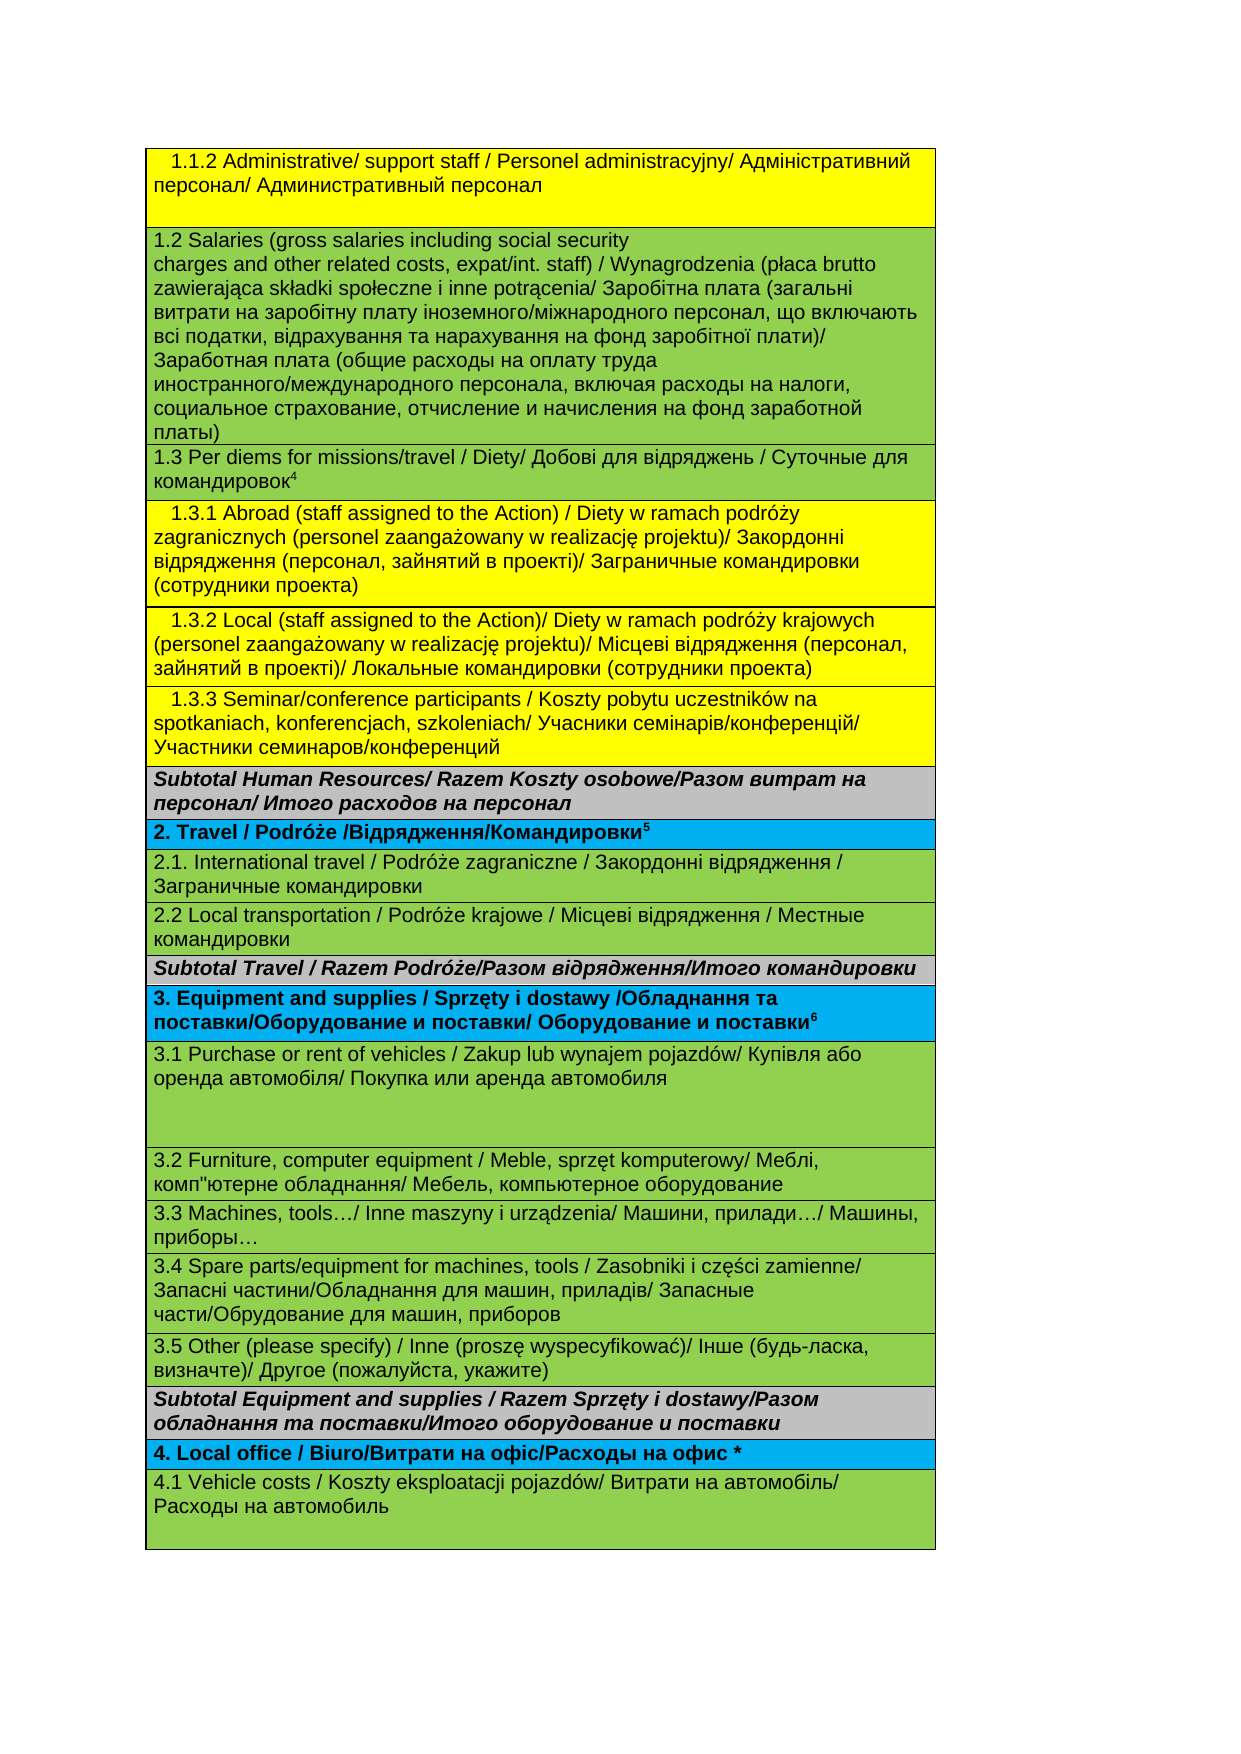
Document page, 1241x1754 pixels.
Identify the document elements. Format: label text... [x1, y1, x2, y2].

table_cell 2. Travel / Podróże /Відрядження/Командировки5 [147, 820, 935, 849]
table_cell 3.2 Furniture, computer equipment / Meble, sprzęt komputerowy/ Меблі, комп"ютерне обладнання/ Мебель, компьютерное оборудование [147, 1148, 935, 1200]
table_cell Subtotal Travel / Razem Podróże/Разом відрядження/Итого командировки [147, 956, 935, 984]
table_cell 3. Equipment and supplies / Sprzęty i dostawy /Обладнання та поставки/Оборудование и поставки/ Оборудование и поставки6 [147, 986, 935, 1041]
table_cell 1.3.2 Local (staff assigned to the Action)/ Diety w ramach podróży krajowych (personel zaangażowany w realizację projektu)/ Місцеві відрядження (персонал, зайнятий в проекті)/ Локальные командировки (сотрудники проекта) [147, 608, 935, 686]
table_cell 4. Local office / Biuro/Витрати на офіс/Расходы на офис * [147, 1440, 935, 1469]
table_cell 1.3.3 Seminar/conference participants / Koszty pobytu uczestników na spotkaniach, konferencjach, szkoleniach/ Учасники семінарів/конференцій/ Участники семинаров/конференций [147, 687, 935, 766]
table_cell 1.2 Salaries (gross salaries including social security charges and other related costs, expat/int. staff) / Wynagrodzenia (płaca brutto zawierająca składki społeczne i inne potrącenia/ Заробітна плата (загальні витрати на заробітну плату іноземного/міжнародного персонал, що включають всі податки, відрахування та нарахування на фонд заробітної плати)/ Заработная плата (общие расходы на оплату труда иностранного/международного персонала, включая расходы на налоги, социальное страхование, отчисление и начисления на фонд заработной платы) [147, 228, 935, 444]
table_cell Subtotal Human Resources/ Razem Koszty osobowe/Разом витрат на персонал/ Итого расходов на персонал [147, 767, 935, 819]
table_cell 3.3 Machines, tools…/ Inne maszyny i urządzenia/ Машини, прилади…/ Машины, приборы… [147, 1201, 935, 1253]
table_cell 2.2 Local transportation / Podróże krajowe / Місцеві відрядження / Местные командировки [147, 903, 935, 955]
table_cell 4.1 Vehicle costs / Koszty eksploatacji pojazdów/ Витрати на автомобіль/ Расходы на автомобиль [147, 1470, 935, 1549]
table_cell 1.1.2 Administrative/ support staff / Personel administracyjny/ Адміністративний персонал/ Административный персонал [147, 149, 935, 227]
table_cell 3.4 Spare parts/equipment for machines, tools / Zasobniki i części zamienne/ Запасні частини/Обладнання для машин, приладів/ Запасные части/Обрудование для машин, приборов [147, 1254, 935, 1333]
table_cell Subtotal Equipment and supplies / Razem Sprzęty i dostawy/Разом обладнання та поставки/Итого оборудование и поставки [147, 1387, 935, 1439]
table_cell 1.3.1 Abroad (staff assigned to the Action) / Diety w ramach podróży zagranicznych (personel zaangażowany w realizację projektu)/ Закордонні відрядження (персонал, зайнятий в проекті)/ Заграничные командировки (сотрудники проекта) [147, 501, 935, 606]
table_cell 1.3 Per diems for missions/travel / Diety/ Добові для відряджень / Суточные для командировок4 [147, 445, 935, 500]
table_cell 2.1. International travel / Podróże zagraniczne / Закордонні відрядження / Заграничные командировки [147, 850, 935, 902]
table_cell 3.5 Other (please specify) / Inne (proszę wyspecyfikować)/ Інше (будь-ласка, визначте)/ Другое (пожалуйста, укажите) [147, 1334, 935, 1386]
table_cell 3.1 Purchase or rent of vehicles / Zakup lub wynajem pojazdów/ Купівля або оренда автомобіля/ Покупка или аренда автомобиля [147, 1042, 935, 1147]
